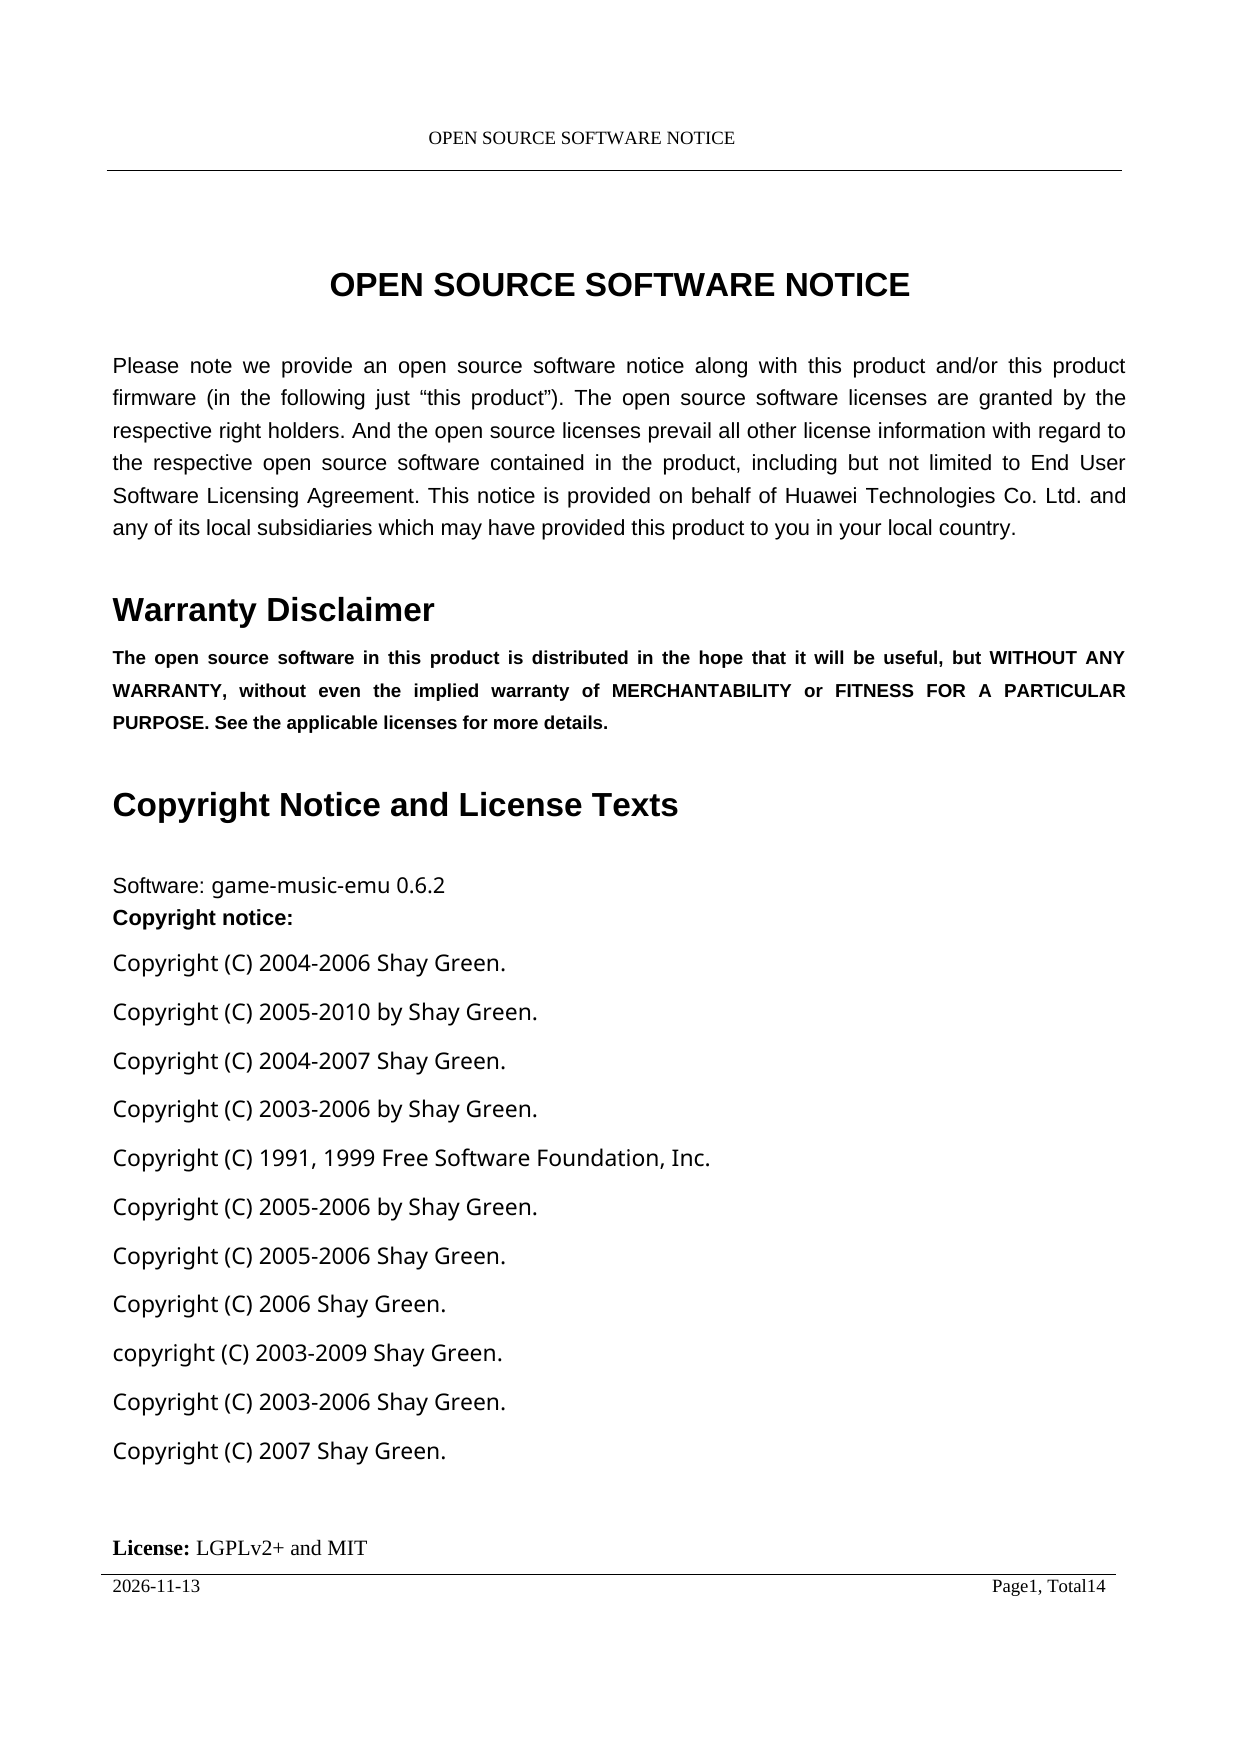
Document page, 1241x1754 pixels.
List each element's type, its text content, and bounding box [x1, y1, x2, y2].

text OPEN SOURCE SOFTWARE NOTICE [112, 251, 1128, 316]
text Software: game-music-emu 0.6.2 [112, 869, 1128, 901]
text Copyright (C) 2004-2006 Shay Green. Copyright (C) 2005-2010 by Shay Green. Copyright (C) 2004-2007 Shay Green. Copyright (C) 2003-2006 by Shay Green. Copyright (C) 1991, 1999 Free Software Foundation, Inc. Copyright (C) 2005-2006 by Shay Green. Copyright (C) 2005-2006 Shay Green. Copyright (C) 2006 Shay Green. copyright (C) 2003-2009 Shay Green. Copyright (C) 2003-2006 Shay Green. Copyright (C) 2007 Shay Green. [112, 947, 1128, 1515]
text Copyright notice: [112, 901, 1128, 934]
text Copyright Notice and License Texts [112, 771, 1128, 836]
text Warranty Disclaimer [112, 576, 1128, 641]
text Please note we provide an open source software notice along with this product and/or this product firmware (in the following just “this product”). The open source software licenses are granted by the respective right holders. And the open source licenses prevail all other license information with regard to the respective open source software contained in the product, including but not limited to End User Software Licensing Agreement. This notice is provided on behalf of Huawei Technologies Co. Ltd. and any of its local subsidiaries which may have provided this product to you in your local country. [112, 349, 1128, 544]
text The open source software in this product is distributed in the hope that it will be useful, but WITHOUT ANY WARRANTY, without even the implied warranty of MERCHANTABILITY or FITNESS FOR A PARTICULAR PURPOSE. See the applicable licenses for more details. [112, 641, 1128, 739]
text License: LGPLv2+ and MIT [112, 1532, 1128, 1564]
